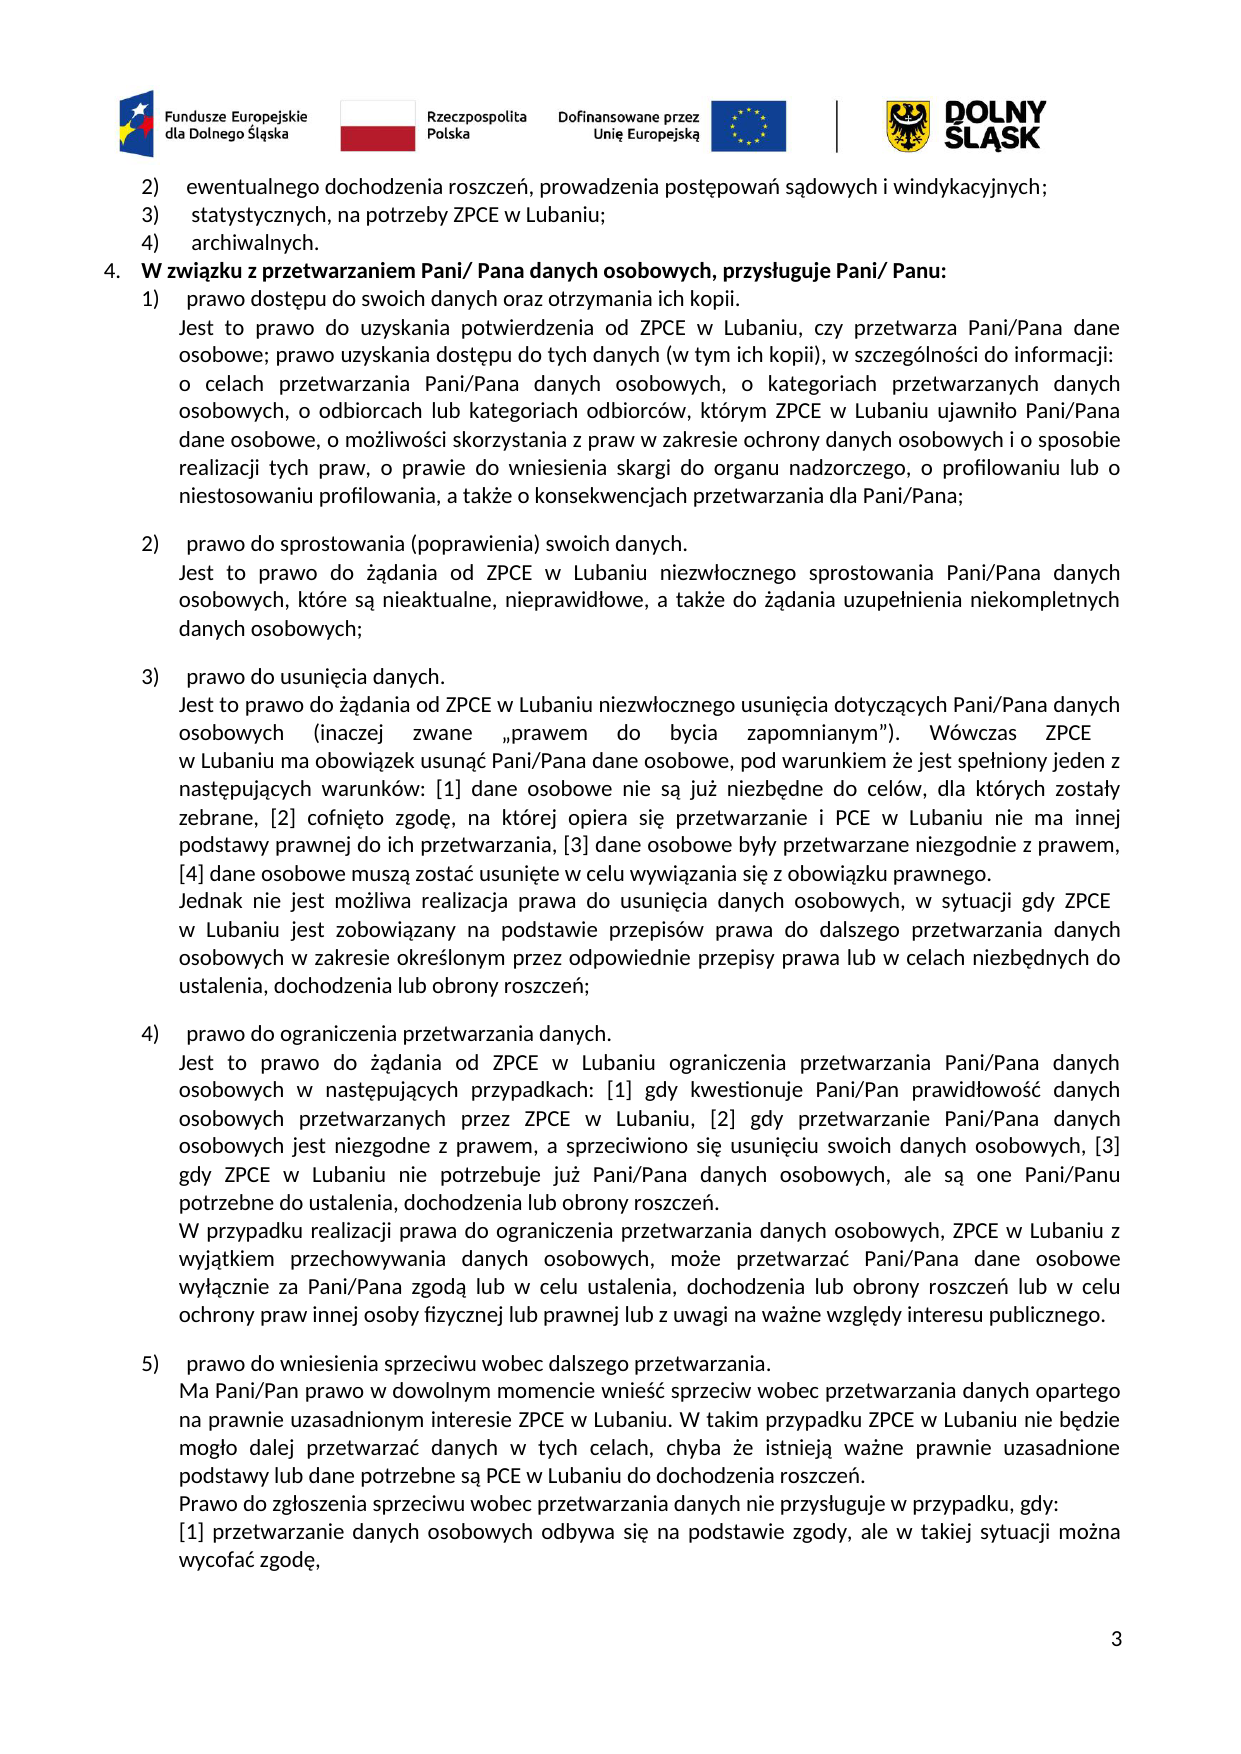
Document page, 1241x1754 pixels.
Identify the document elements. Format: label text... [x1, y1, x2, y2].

text Prawo do zgłoszenia sprzeciwu wobec przetwarzania danych nie przysługuje w przypadku, gdy: [178, 1489, 1122, 1517]
list prawo do sprostowania (poprawienia) swoich danych. [141, 529, 1122, 558]
text Jest to prawo do uzyskania potwierdzenia od ZPCE w Lubaniu, czy przetwarza Pani/Pana dane osobowe; prawo uzyskania dostępu do tych danych (w tym ich kopii), w szczególności do informacji: o celach przetwarzania Pani/Pana danych osobowych, o kategoriach przetwarzanych danych osobowych, o odbiorcach lub kategoriach odbiorców, którym ZPCE w Lubaniu ujawniło Pani/Pana dane osobowe, o możliwości skorzystania z praw w zakresie ochrony danych osobowych i o sposobie realizacji tych praw, o prawie do wniesienia skargi do organu nadzorczego, o profilowaniu lub o niestosowaniu profilowania, a także o konsekwencjach przetwarzania dla Pani/Pana; [178, 313, 1122, 509]
list prawo do ograniczenia przetwarzania danych. [141, 1019, 1122, 1048]
text [1] przetwarzanie danych osobowych odbywa się na podstawie zgody, ale w takiej sytuacji można wycofać zgodę, [178, 1517, 1122, 1573]
text Jednak nie jest możliwa realizacja prawa do usunięcia danych osobowych, w sytuacji gdy ZPCE w Lubaniu jest zobowiązany na podstawie przepisów prawa do dalszego przetwarzania danych osobowych w zakresie określonym przez odpowiednie przepisy prawa lub w celach niezbędnych do ustalenia, dochodzenia lub obrony roszczeń; [178, 887, 1122, 999]
text Ma Pani/Pan prawo w dowolnym momencie wnieść sprzeciw wobec przetwarzania danych opartego na prawnie uzasadnionym interesie ZPCE w Lubaniu. W takim przypadku ZPCE w Lubaniu nie będzie mogło dalej przetwarzać danych w tych celach, chyba że istnieją ważne prawnie uzasadnione podstawy lub dane potrzebne są PCE w Lubaniu do dochodzenia roszczeń. [178, 1377, 1122, 1489]
list W związku z przetwarzaniem Pani/ Pana danych osobowych, przysługuje Pani/ Panu: [103, 257, 1122, 284]
list prawo do usunięcia danych. [141, 662, 1122, 691]
text Jest to prawo do żądania od ZPCE w Lubaniu niezwłocznego sprostowania Pani/Pana danych osobowych, które są nieaktualne, nieprawidłowe, a także do żądania uzupełnienia niekompletnych danych osobowych; [178, 558, 1122, 642]
text Jest to prawo do żądania od ZPCE w Lubaniu ograniczenia przetwarzania Pani/Pana danych osobowych w następujących przypadkach: [1] gdy kwestionuje Pani/Pan prawidłowość danych osobowych przetwarzanych przez ZPCE w Lubaniu, [2] gdy przetwarzanie Pani/Pana danych osobowych jest niezgodne z prawem, a sprzeciwiono się usunięciu swoich danych osobowych, [3] gdy ZPCE w Lubaniu nie potrzebuje już Pani/Pana danych osobowych, ale są one Pani/Panu potrzebne do ustalenia, dochodzenia lub obrony roszczeń. [178, 1048, 1122, 1216]
list statystycznych, na potrzeby ZPCE w Lubaniu; [141, 201, 1122, 228]
list ewentualnego dochodzenia roszczeń, prowadzenia postępowań sądowych i windykacyjnych; [141, 172, 1122, 201]
list archiwalnych. [141, 228, 1122, 257]
text W przypadku realizacji prawa do ograniczenia przetwarzania danych osobowych, ZPCE w Lubaniu z wyjątkiem przechowywania danych osobowych, może przetwarzać Pani/Pana dane osobowe wyłącznie za Pani/Pana zgodą lub w celu ustalenia, dochodzenia lub obrony roszczeń lub w celu ochrony praw innej osoby fizycznej lub prawnej lub z uwagi na ważne względy interesu publicznego. [178, 1216, 1122, 1328]
text Jest to prawo do żądania od ZPCE w Lubaniu niezwłocznego usunięcia dotyczących Pani/Pana danych osobowych (inaczej zwane „prawem do bycia zapomnianym”). Wówczas ZPCE w Lubaniu ma obowiązek usunąć Pani/Pana dane osobowe, pod warunkiem że jest spełniony jeden z następujących warunków: [1] dane osobowe nie są już niezbędne do celów, dla których zostały zebrane, [2] cofnięto zgodę, na której opiera się przetwarzanie i PCE w Lubaniu nie ma innej podstawy prawnej do ich przetwarzania, [3] dane osobowe były przetwarzane niezgodnie z prawem, [4] dane osobowe muszą zostać usunięte w celu wywiązania się z obowiązku prawnego. [178, 691, 1122, 887]
list prawo dostępu do swoich danych oraz otrzymania ich kopii. [141, 284, 1122, 313]
list prawo do wniesienia sprzeciwu wobec dalszego przetwarzania. [141, 1349, 1122, 1377]
